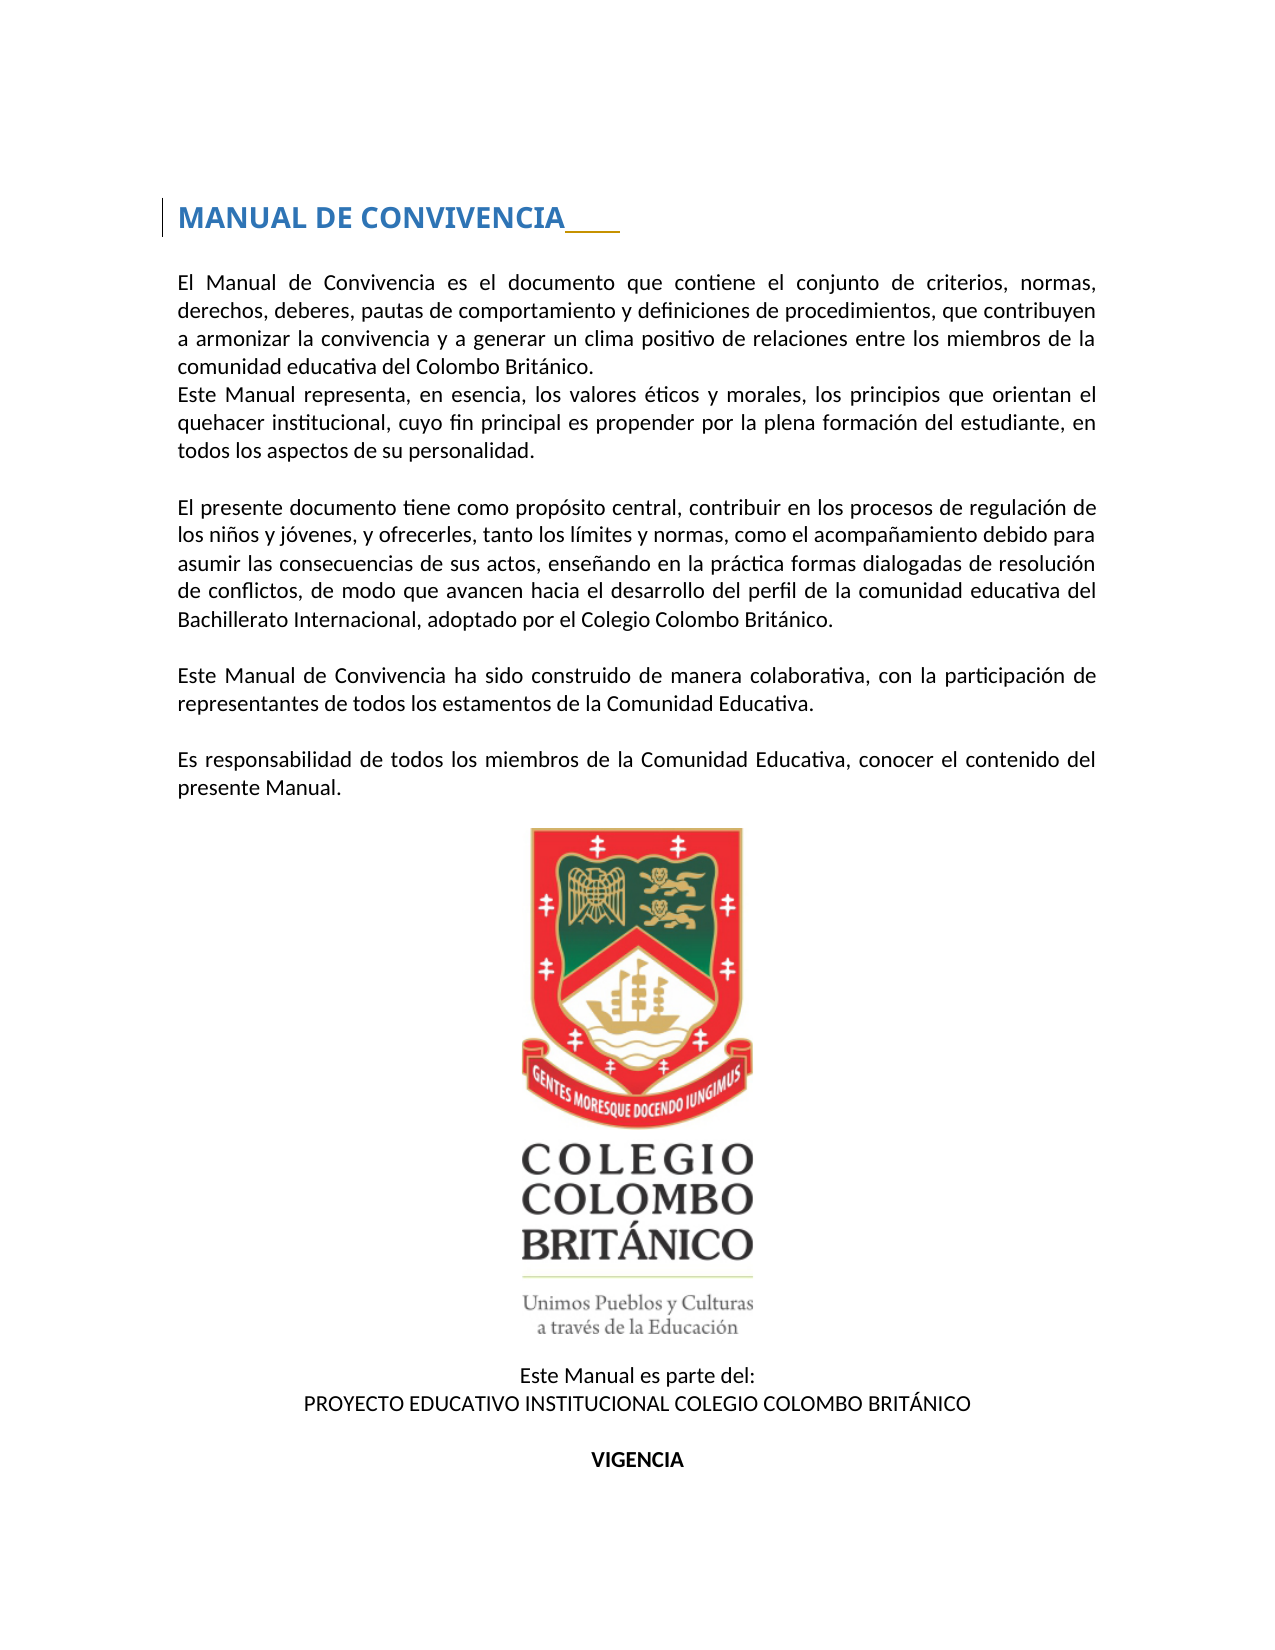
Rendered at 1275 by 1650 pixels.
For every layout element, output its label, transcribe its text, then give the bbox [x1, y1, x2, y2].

text VIGENCIA [177, 1446, 1098, 1474]
picture [521, 828, 754, 1334]
text Este Manual representa, en esencia, los valores éticos y morales, los principios que orientan el quehacer institucional, cuyo fin principal es propender por la plena formación del estudiante, en todos los aspectos de su personalidad. [177, 381, 1098, 464]
text El presente documento tiene como propósito central, contribuir en los procesos de regulación de los niños y jóvenes, y ofrecerles, tanto los límites y normas, como el acompañamiento debido para asumir las consecuencias de sus actos, enseñando en la práctica formas dialogadas de resolución de conflictos, de modo que avancen hacia el desarrollo del perfil de la comunidad educativa del Bachillerato Internacional, adoptado por el Colegio Colombo Británico. [177, 493, 1098, 633]
text Es responsabilidad de todos los miembros de la Comunidad Educativa, conocer el contenido del presente Manual. [177, 745, 1098, 801]
text PROYECTO EDUCATIVO INSTITUCIONAL COLEGIO COLOMBO BRITÁNICO [177, 1389, 1098, 1418]
text El Manual de Convivencia es el documento que contiene el conjunto de criterios, normas, derechos, deberes, pautas de comportamiento y definiciones de procedimientos, que contribuyen a armonizar la convivencia y a generar un clima positivo de relaciones entre los miembros de la comunidad educativa del Colombo Británico. [177, 268, 1098, 381]
text Este Manual es parte del: [177, 1362, 1098, 1389]
text Este Manual de Convivencia ha sido construido de manera colaborativa, con la participación de representantes de todos los estamentos de la Comunidad Educativa. [177, 661, 1098, 717]
subtitle MANUAL DE CONVIVENCIA [177, 198, 1098, 237]
